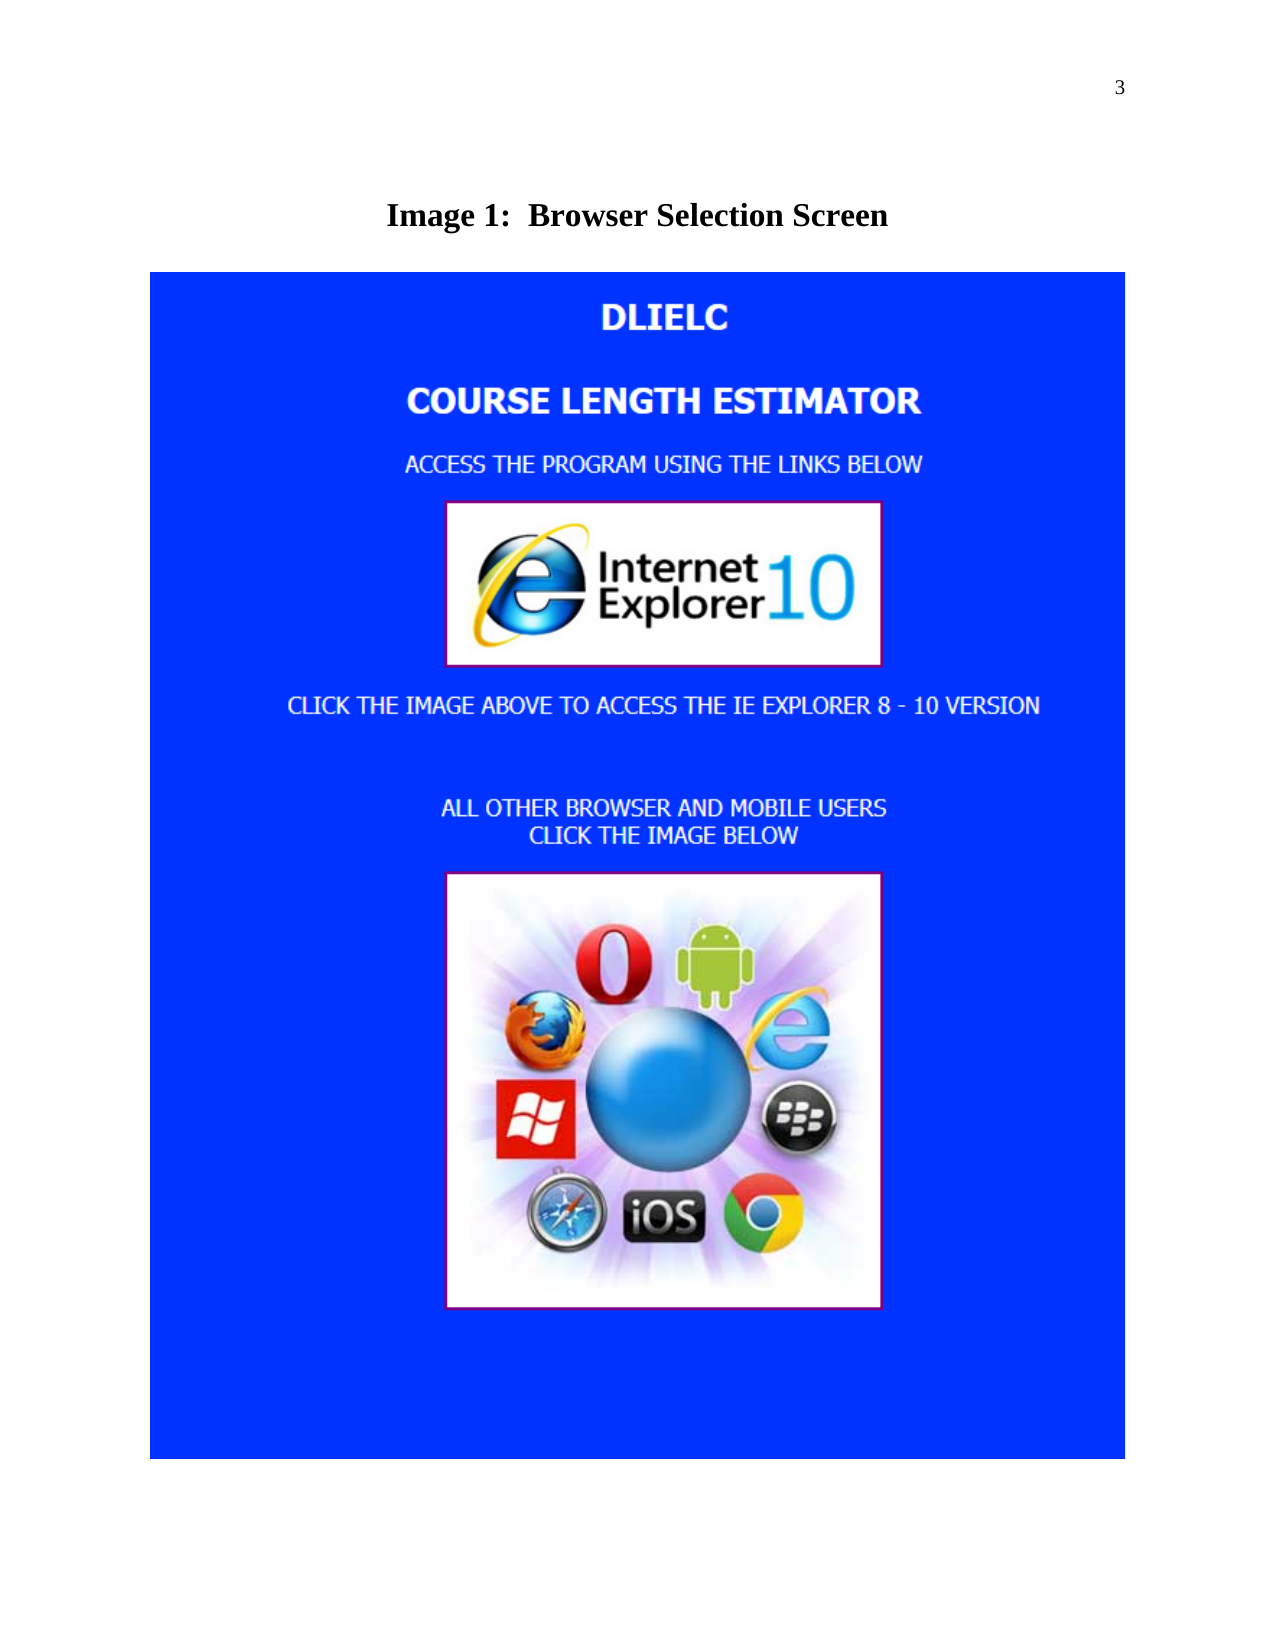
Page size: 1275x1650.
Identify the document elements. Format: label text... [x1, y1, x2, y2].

picture [150, 272, 1125, 1459]
text Image 1: Browser Selection Screen [150, 195, 1125, 234]
